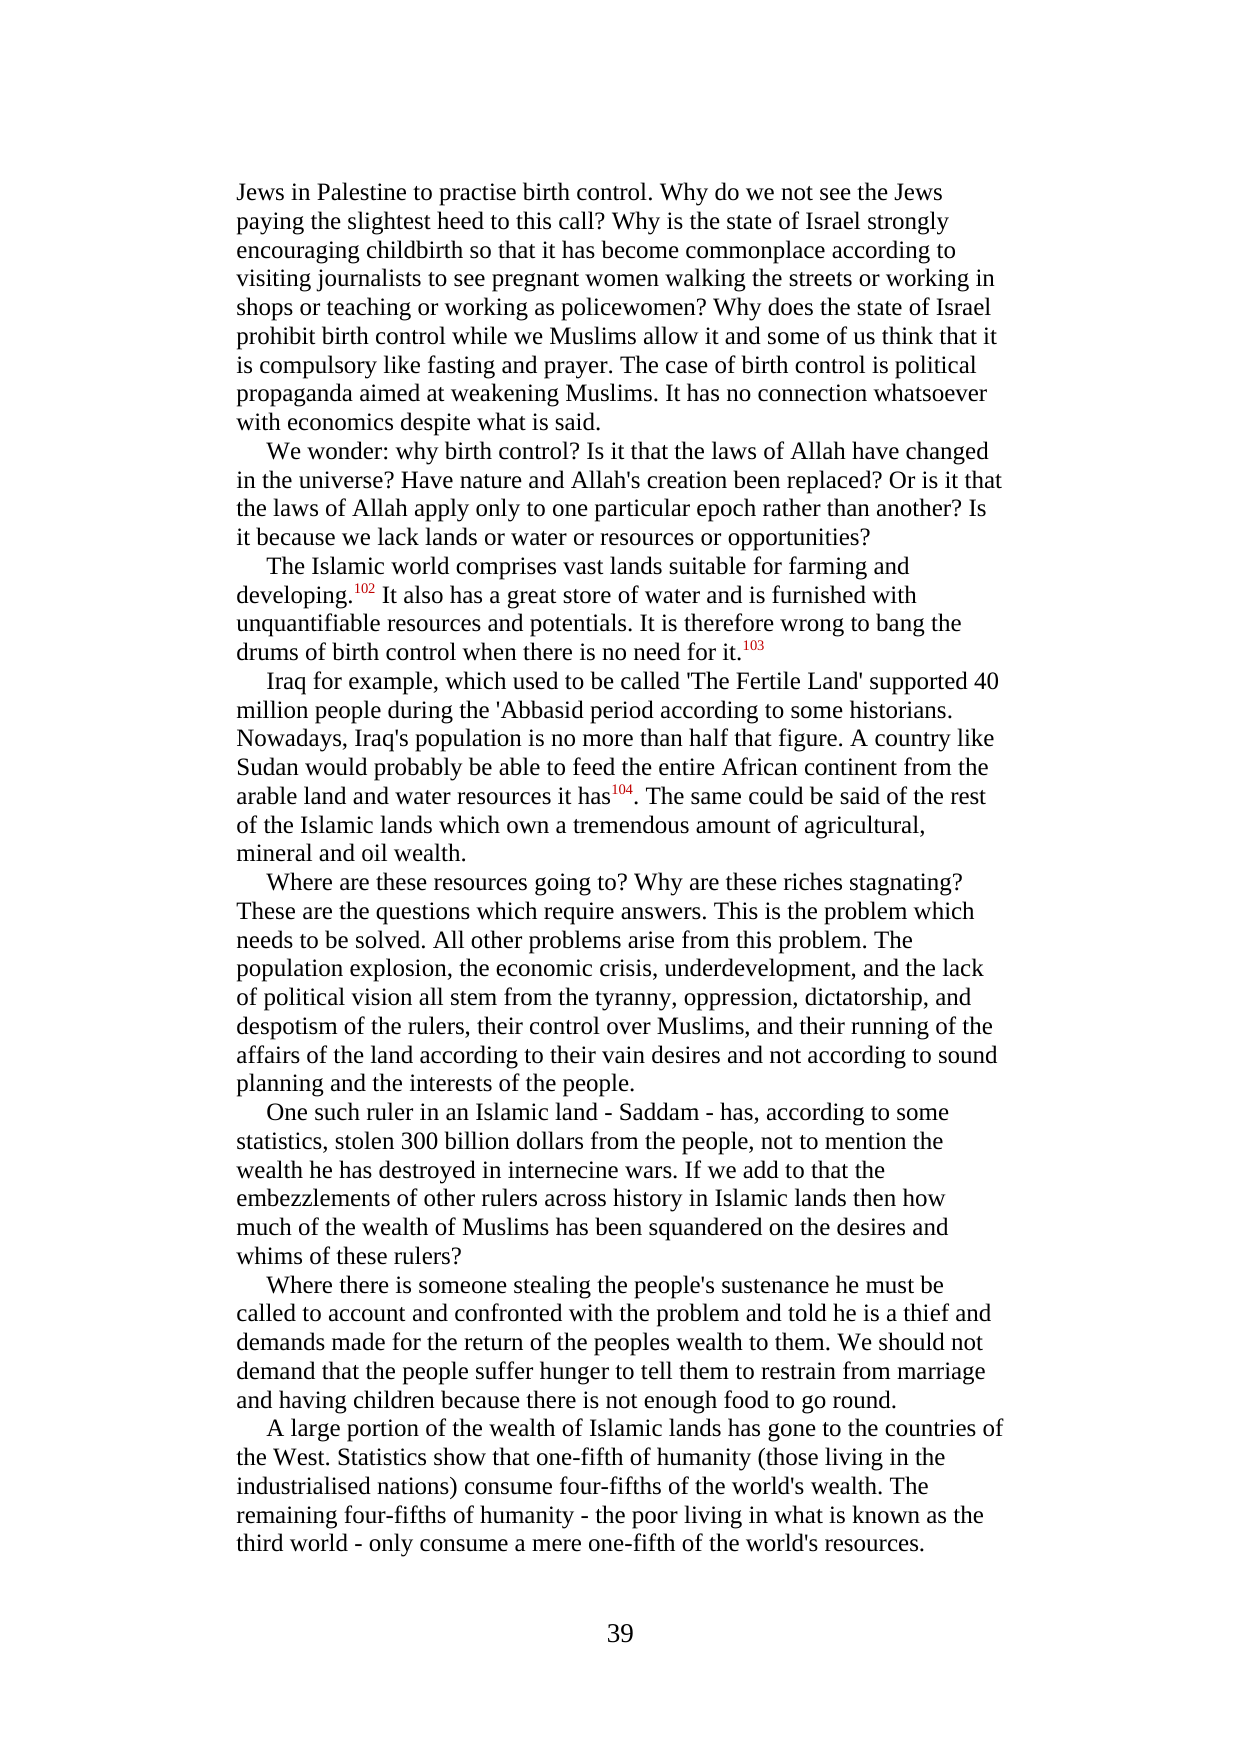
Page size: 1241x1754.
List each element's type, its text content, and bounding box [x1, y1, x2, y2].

text One such ruler in an Islamic land - Saddam - has, according to some statistics, stolen 300 billion dollars from the people, not to mention the wealth he has destroyed in internecine wars. If we add to that the embezzlements of other rulers across history in Islamic lands then how much of the wealth of Muslims has been squandered on the desires and whims of these rulers? [236, 1097, 1004, 1270]
text Where there is someone stealing the people's sustenance he must be called to account and confronted with the problem and told he is a thief and demands made for the return of the peoples wealth to them. We should not demand that the people suffer hunger to tell them to restrain from marriage and having children because there is not enough food to go round. [236, 1270, 1004, 1413]
text The Islamic world comprises vast lands suitable for farming and developing.102 It also has a great store of water and is furnished with unquantifiable resources and potentials. It is therefore wrong to bang the drums of birth control when there is no need for it.103 [236, 551, 1004, 666]
text We wonder: why birth control? Is it that the laws of Allah have changed in the universe? Have nature and Allah's creation been replaced? Or is it that the laws of Allah apply only to one particular epoch rather than another? Is it because we lack lands or water or resources or opportunities? [236, 436, 1004, 551]
text Iraq for example, which used to be called 'The Fertile Land' supported 40 million people during the 'Abbasid period according to some historians. Nowadays, Iraq's population is no more than half that figure. A country like Sudan would probably be able to feed the entire African continent from the arable land and water resources it has104. The same could be said of the rest of the Islamic lands which own a tremendous amount of agricultural, mineral and oil wealth. [236, 666, 1004, 867]
text A large portion of the wealth of Islamic lands has gone to the countries of the West. Statistics show that one-fifth of humanity (those living in the industrialised nations) consume four-fifths of the world's wealth. The remaining four-fifths of humanity - the poor living in what is known as the third world - only consume a mere one-fifth of the world's resources. [236, 1413, 1004, 1557]
text Where are these resources going to? Why are these riches stagnating? These are the questions which require answers. This is the problem which needs to be solved. All other problems arise from this problem. The population explosion, the economic crisis, underdevelopment, and the lack of political vision all stem from the tyranny, oppression, dictatorship, and despotism of the rulers, their control over Muslims, and their running of the affairs of the land according to their vain desires and not according to sound planning and the interests of the people. [236, 867, 1004, 1097]
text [236, 177, 1004, 436]
